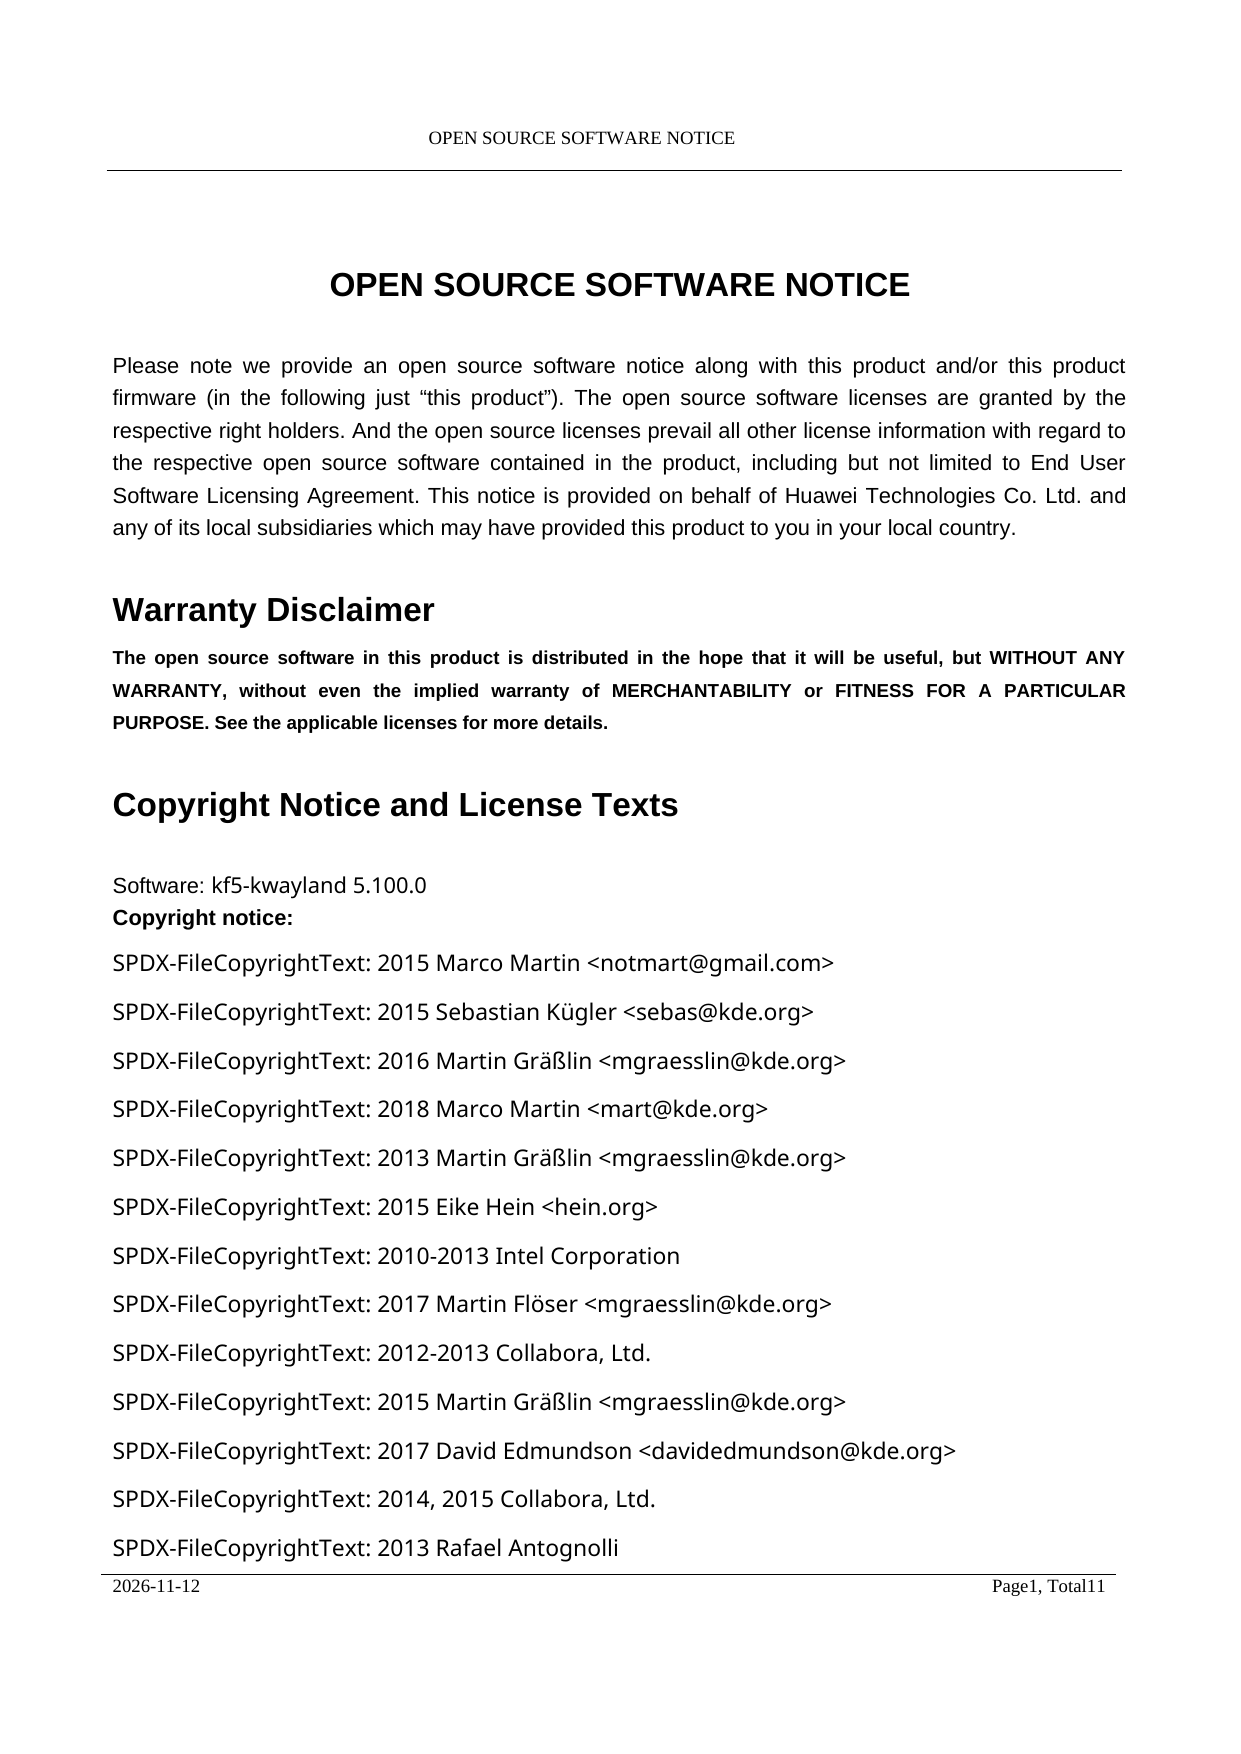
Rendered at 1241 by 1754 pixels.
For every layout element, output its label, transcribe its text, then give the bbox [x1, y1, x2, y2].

text OPEN SOURCE SOFTWARE NOTICE [112, 251, 1128, 316]
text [112, 947, 1128, 1564]
text Software: kf5-kwayland 5.100.0 [112, 869, 1128, 901]
text The open source software in this product is distributed in the hope that it will be useful, but WITHOUT ANY WARRANTY, without even the implied warranty of MERCHANTABILITY or FITNESS FOR A PARTICULAR PURPOSE. See the applicable licenses for more details. [112, 641, 1128, 739]
text Copyright notice: [112, 901, 1128, 934]
text Warranty Disclaimer [112, 576, 1128, 641]
text Copyright Notice and License Texts [112, 771, 1128, 836]
text Please note we provide an open source software notice along with this product and/or this product firmware (in the following just “this product”). The open source software licenses are granted by the respective right holders. And the open source licenses prevail all other license information with regard to the respective open source software contained in the product, including but not limited to End User Software Licensing Agreement. This notice is provided on behalf of Huawei Technologies Co. Ltd. and any of its local subsidiaries which may have provided this product to you in your local country. [112, 349, 1128, 544]
